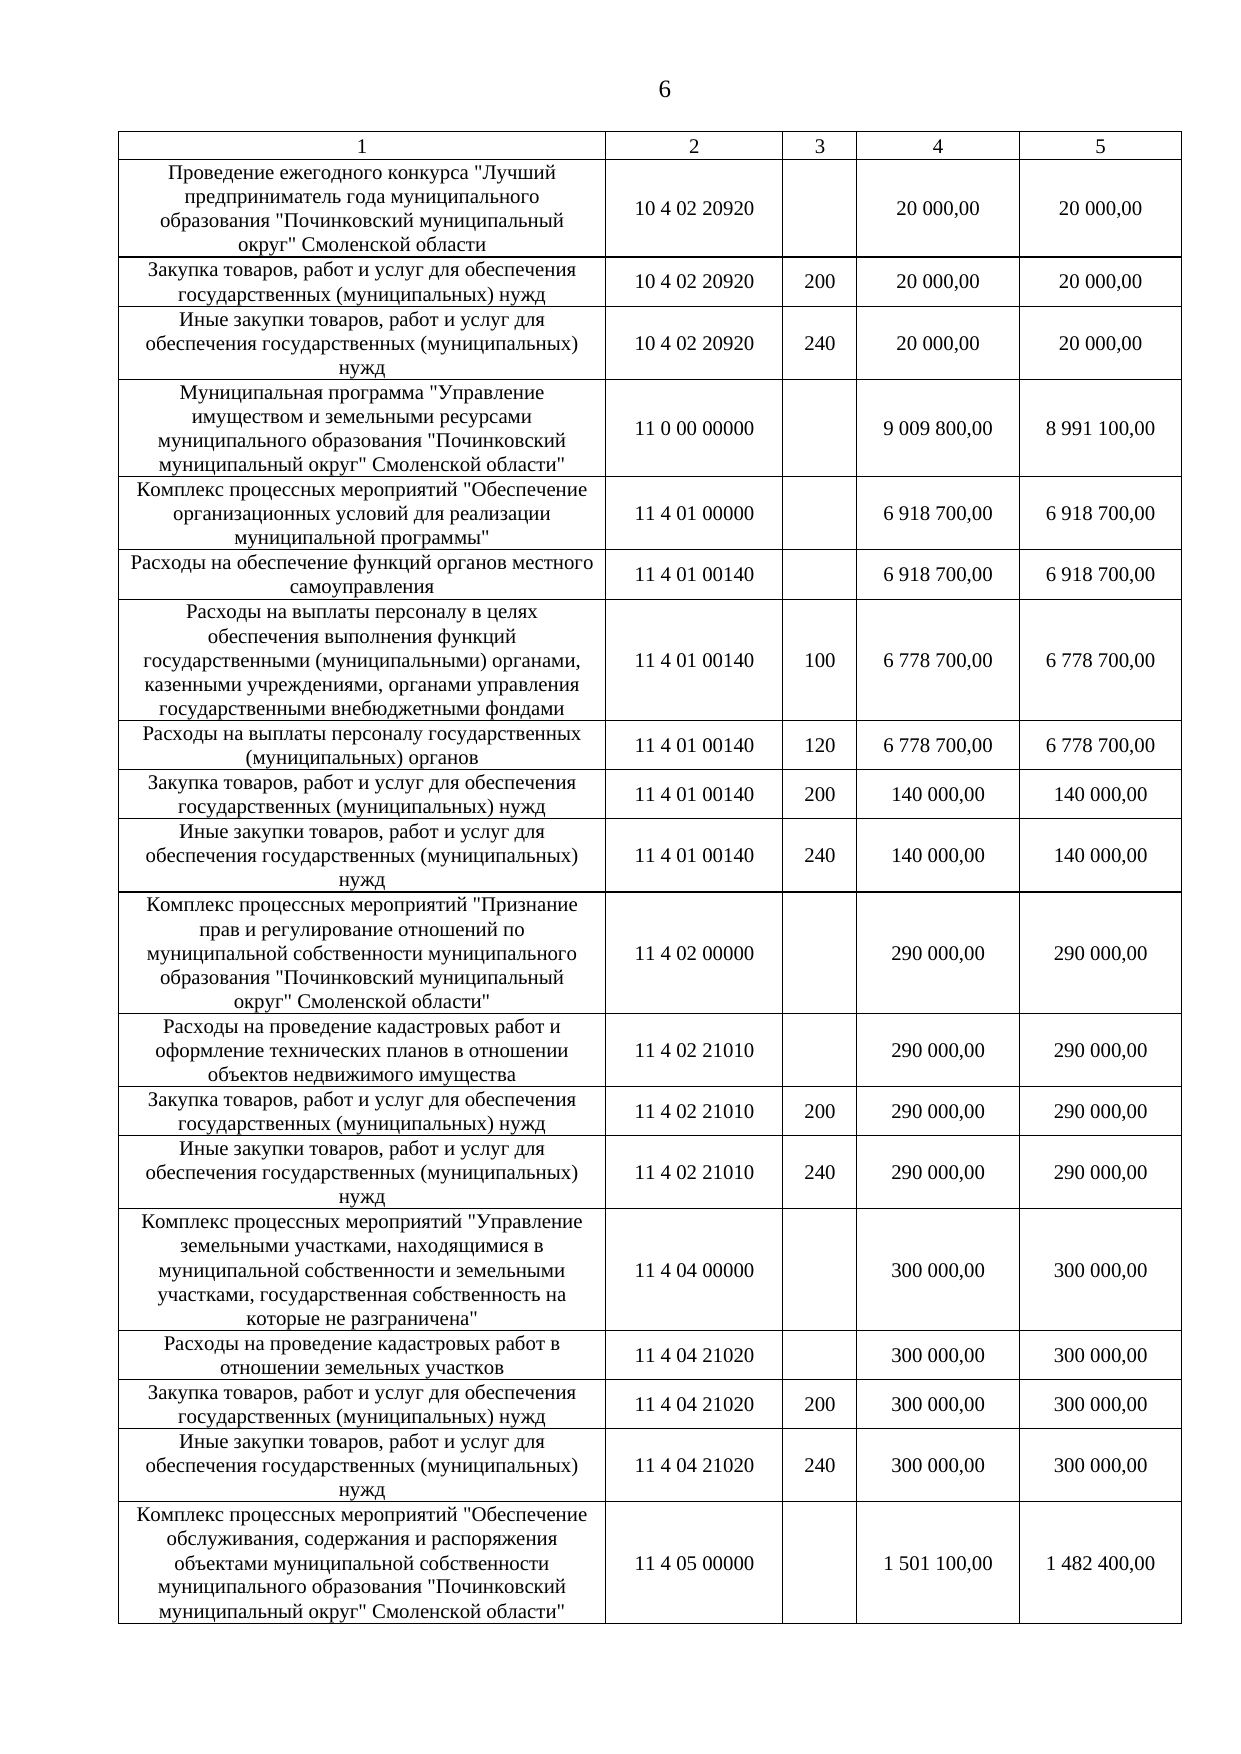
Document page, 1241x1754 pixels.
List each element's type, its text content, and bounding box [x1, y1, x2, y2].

table_cell 11 4 02 21010 [606, 1014, 782, 1086]
table_cell 300 000,00 [1020, 1429, 1181, 1501]
table_cell 20 000,00 [857, 307, 1019, 379]
table_cell 11 4 01 00140 [606, 721, 782, 769]
table_cell 6 918 700,00 [857, 477, 1019, 549]
table_cell 6 918 700,00 [1020, 477, 1181, 549]
table_cell 290 000,00 [857, 1014, 1019, 1086]
table_cell 240 [783, 307, 856, 379]
table_cell Закупка товаров, работ и услуг для обеспечения государственных (муниципальных) нужд [119, 1087, 605, 1135]
table_cell 290 000,00 [1020, 1087, 1181, 1135]
table_cell 120 [783, 721, 856, 769]
table_cell [783, 893, 856, 1013]
table_header 2 [606, 132, 782, 159]
table_cell 11 4 02 00000 [606, 893, 782, 1013]
table_cell 11 4 04 21020 [606, 1380, 782, 1428]
table_cell [783, 380, 856, 476]
table_header 1 [119, 132, 605, 159]
table_cell Иные закупки товаров, работ и услуг для обеспечения государственных (муниципальных) нужд [119, 307, 605, 379]
table_cell 290 000,00 [857, 1087, 1019, 1135]
table_cell 6 918 700,00 [1020, 550, 1181, 598]
table_cell 140 000,00 [857, 770, 1019, 818]
table_cell 300 000,00 [1020, 1380, 1181, 1428]
table_cell Комплекс процессных мероприятий "Признание прав и регулирование отношений по муниципальной собственности муниципального образования "Починковский муниципальный округ" Смоленской области" [119, 893, 605, 1013]
table_cell 300 000,00 [857, 1209, 1019, 1330]
table_cell 20 000,00 [1020, 160, 1181, 256]
table_cell 300 000,00 [857, 1380, 1019, 1428]
table_cell 290 000,00 [857, 1136, 1019, 1208]
table_cell [783, 477, 856, 549]
table_cell 1 501 100,00 [857, 1502, 1019, 1623]
table_cell 11 4 01 00000 [606, 477, 782, 549]
table_cell Закупка товаров, работ и услуг для обеспечения государственных (муниципальных) нужд [119, 770, 605, 818]
table_cell 300 000,00 [1020, 1331, 1181, 1379]
table_cell Расходы на выплаты персоналу в целях обеспечения выполнения функций государственными (муниципальными) органами, казенными учреждениями, органами управления государственными внебюджетными фондами [119, 600, 605, 720]
table_cell 11 0 00 00000 [606, 380, 782, 476]
table_cell Иные закупки товаров, работ и услуг для обеспечения государственных (муниципальных) нужд [119, 819, 605, 891]
table_cell Комплекс процессных мероприятий "Управление земельными участками, находящимися в муниципальной собственности и земельными участками, государственная собственность на которые не разграничена" [119, 1209, 605, 1330]
table_cell 9 009 800,00 [857, 380, 1019, 476]
table_cell 11 4 04 00000 [606, 1209, 782, 1330]
table_cell 6 918 700,00 [857, 550, 1019, 598]
table_cell 290 000,00 [1020, 1136, 1181, 1208]
table_cell 100 [783, 600, 856, 720]
table_cell 1 482 400,00 [1020, 1502, 1181, 1623]
table_cell [783, 1502, 856, 1623]
table_cell 240 [783, 1136, 856, 1208]
table_cell Закупка товаров, работ и услуг для обеспечения государственных (муниципальных) нужд [119, 258, 605, 306]
table_cell 200 [783, 258, 856, 306]
table_cell 140 000,00 [1020, 819, 1181, 891]
table_header 3 [783, 132, 856, 159]
table_cell 290 000,00 [1020, 1014, 1181, 1086]
table_cell [783, 1209, 856, 1330]
table_cell 140 000,00 [1020, 770, 1181, 818]
table_cell [783, 160, 856, 256]
table_cell 20 000,00 [1020, 307, 1181, 379]
table_cell 140 000,00 [857, 819, 1019, 891]
table_cell 300 000,00 [857, 1429, 1019, 1501]
table_cell 240 [783, 819, 856, 891]
table_cell 6 778 700,00 [1020, 600, 1181, 720]
table_cell 11 4 02 21010 [606, 1136, 782, 1208]
table_cell 10 4 02 20920 [606, 258, 782, 306]
table_cell Комплекс процессных мероприятий "Обеспечение организационных условий для реализации муниципальной программы" [119, 477, 605, 549]
table_cell Иные закупки товаров, работ и услуг для обеспечения государственных (муниципальных) нужд [119, 1136, 605, 1208]
table_cell 300 000,00 [1020, 1209, 1181, 1330]
table_cell 20 000,00 [857, 258, 1019, 306]
table_cell 11 4 01 00140 [606, 550, 782, 598]
table_cell [783, 1331, 856, 1379]
table_header 4 [857, 132, 1019, 159]
table_cell 11 4 01 00140 [606, 600, 782, 720]
table_header 5 [1020, 132, 1181, 159]
table_cell Иные закупки товаров, работ и услуг для обеспечения государственных (муниципальных) нужд [119, 1429, 605, 1501]
table_cell Расходы на выплаты персоналу государственных (муниципальных) органов [119, 721, 605, 769]
table_cell Проведение ежегодного конкурса "Лучший предприниматель года муниципального образования "Починковский муниципальный округ" Смоленской области [119, 160, 605, 256]
table_cell Расходы на проведение кадастровых работ в отношении земельных участков [119, 1331, 605, 1379]
table_cell 11 4 01 00140 [606, 819, 782, 891]
table_cell 10 4 02 20920 [606, 160, 782, 256]
table_cell 11 4 01 00140 [606, 770, 782, 818]
table_cell Муниципальная программа "Управление имуществом и земельными ресурсами муниципального образования "Починковский муниципальный округ" Смоленской области" [119, 380, 605, 476]
table_cell [783, 550, 856, 598]
table_cell 200 [783, 1087, 856, 1135]
table_cell Комплекс процессных мероприятий "Обеспечение обслуживания, содержания и распоряжения объектами муниципальной собственности муниципального образования "Починковский муниципальный округ" Смоленской области" [119, 1502, 605, 1623]
table_cell 11 4 02 21010 [606, 1087, 782, 1135]
table_cell 240 [783, 1429, 856, 1501]
table_cell 11 4 05 00000 [606, 1502, 782, 1623]
table_cell 290 000,00 [1020, 893, 1181, 1013]
table_cell 200 [783, 1380, 856, 1428]
table_cell [783, 1014, 856, 1086]
table_cell 6 778 700,00 [857, 600, 1019, 720]
table_cell 8 991 100,00 [1020, 380, 1181, 476]
table_cell Расходы на проведение кадастровых работ и оформление технических планов в отношении объектов недвижимого имущества [119, 1014, 605, 1086]
table_cell Расходы на обеспечение функций органов местного самоуправления [119, 550, 605, 598]
table_cell 20 000,00 [857, 160, 1019, 256]
table_cell 300 000,00 [857, 1331, 1019, 1379]
table_cell 290 000,00 [857, 893, 1019, 1013]
table_cell 20 000,00 [1020, 258, 1181, 306]
table_cell 6 778 700,00 [1020, 721, 1181, 769]
table_cell 10 4 02 20920 [606, 307, 782, 379]
table_cell 11 4 04 21020 [606, 1331, 782, 1379]
table_cell 6 778 700,00 [857, 721, 1019, 769]
table_cell 11 4 04 21020 [606, 1429, 782, 1501]
table_cell 200 [783, 770, 856, 818]
table_cell Закупка товаров, работ и услуг для обеспечения государственных (муниципальных) нужд [119, 1380, 605, 1428]
